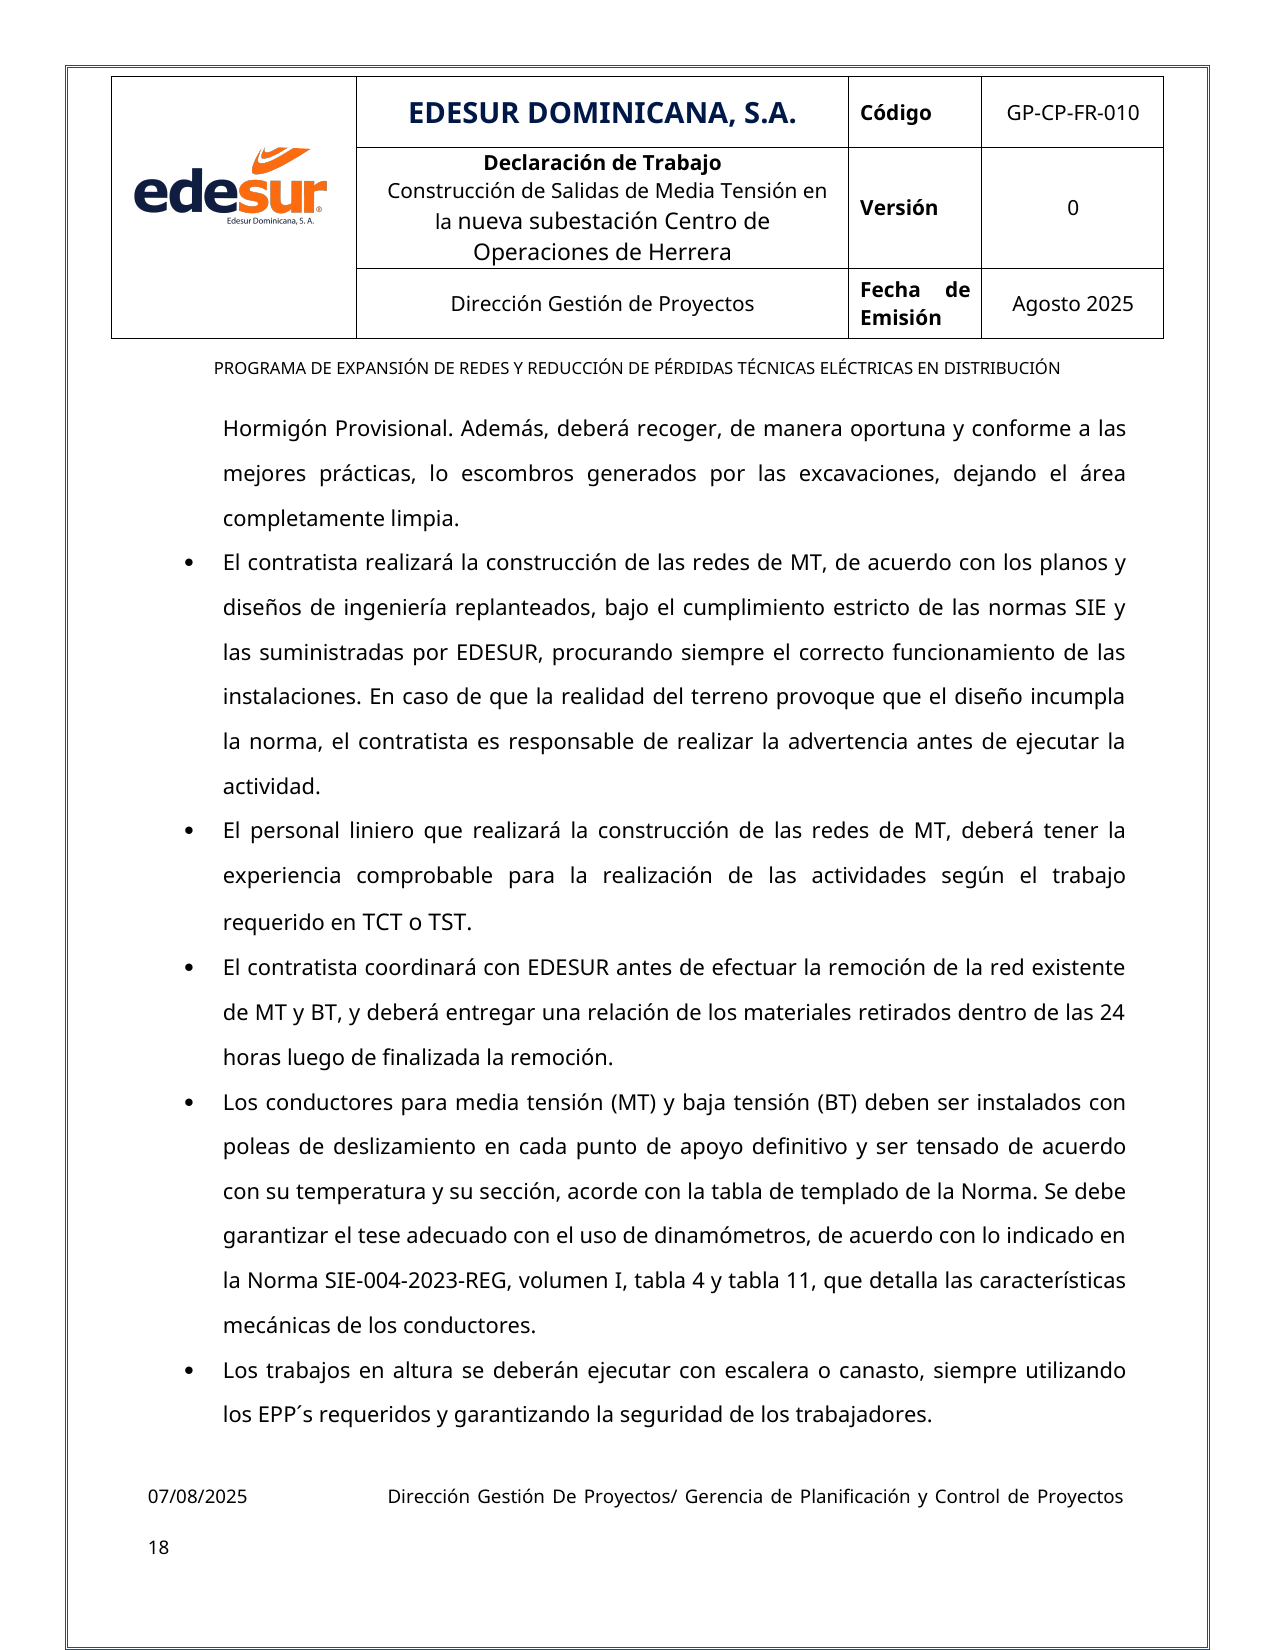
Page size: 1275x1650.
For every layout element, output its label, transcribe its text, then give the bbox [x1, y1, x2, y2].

list El contratista realizará la construcción de las redes de MT, de acuerdo con los planos y diseños de ingeniería replanteados, bajo el cumplimiento estricto de las normas SIE y las suministradas por EDESUR, procurando siempre el correcto funcionamiento de las instalaciones. En caso de que la realidad del terreno provoque que el diseño incumpla la norma, el contratista es responsable de realizar la advertencia antes de ejecutar la actividad. [185, 547, 1127, 801]
list El contratista coordinará con EDESUR antes de efectuar la remoción de la red existente de MT y BT, y deberá entregar una relación de los materiales retirados dentro de las 24 horas luego de finalizada la remoción. [185, 952, 1127, 1072]
list El personal liniero que realizará la construcción de las redes de MT, deberá tener la experiencia comprobable para la realización de las actividades según el trabajo requerido en TCT o TST. [185, 815, 1127, 937]
picture [120, 139, 343, 230]
list Los trabajos en altura se deberán ejecutar con escalera o canasto, siempre utilizando los EPP´s requeridos y garantizando la seguridad de los trabajadores. [185, 1354, 1127, 1429]
list Los conductores para media tensión (MT) y baja tensión (BT) deben ser instalados con poleas de deslizamiento en cada punto de apoyo definitivo y ser tensado de acuerdo con su temperatura y su sección, acorde con la tabla de templado de la Norma. Se debe garantizar el tese adecuado con el uso de dinamómetros, de acuerdo con lo indicado en la Norma SIE-004-2023-REG, volumen I, tabla 4 y tabla 11, que detalla las características mecánicas de los conductores. [185, 1086, 1127, 1340]
